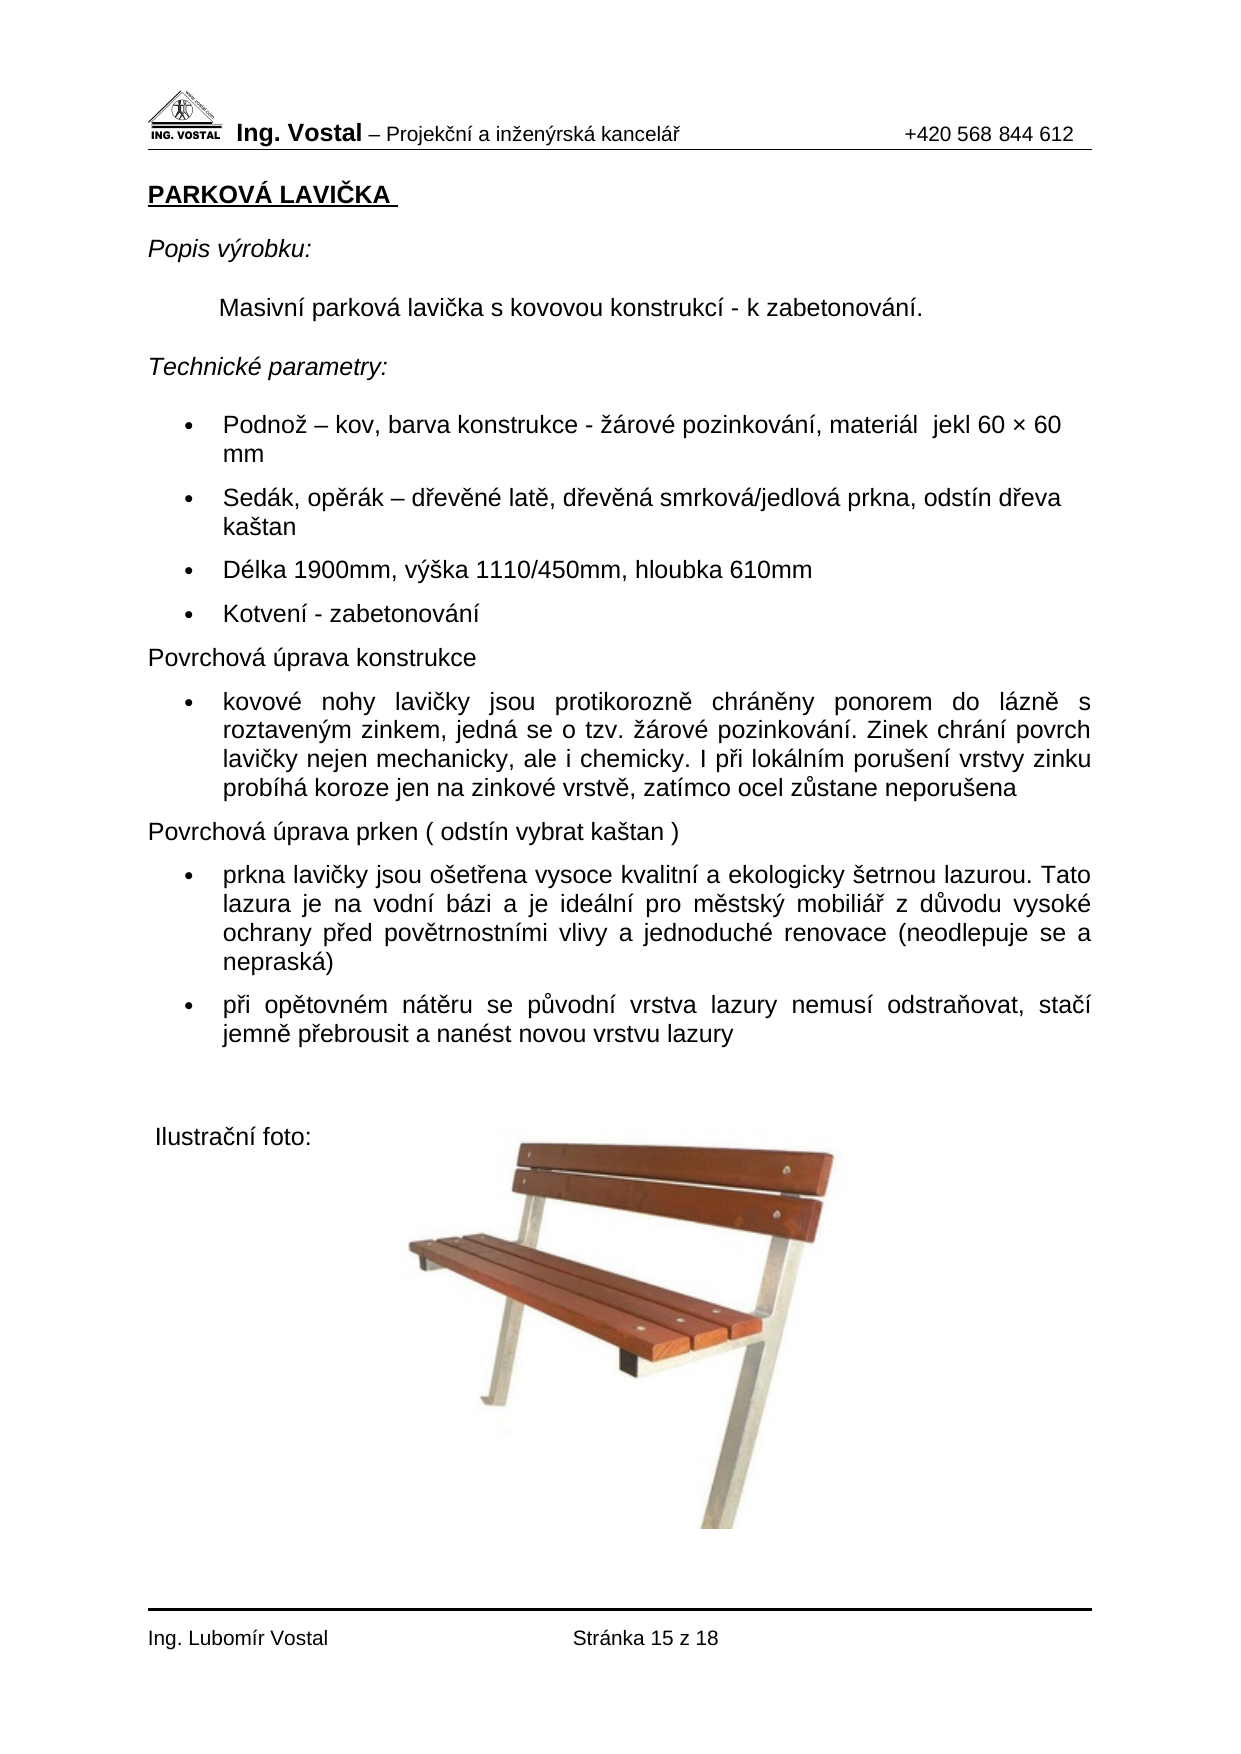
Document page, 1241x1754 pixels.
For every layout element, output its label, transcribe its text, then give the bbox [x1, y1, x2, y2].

list kovové nohy lavičky jsou protikorozně chráněny ponorem do lázně s roztaveným zinkem, jedná se o tzv. žárové pozinkování. Zinek chrání povrch lavičky nejen mechanicky, ale i chemicky. I při lokálním porušení vrstvy zinku probíhá koroze jen na zinkové vrstvě, zatímco ocel zůstane neporušena [185, 687, 1092, 802]
text Technické parametry: [148, 352, 1092, 380]
list Sedák, opěrák – dřevěné latě, dřevěná smrková/jedlová prkna, odstín dřeva kaštan [185, 483, 1092, 540]
text Ilustrační foto: [148, 1122, 1092, 1150]
list Podnož – kov, barva konstrukce - žárové pozinkování, materiál jekl 60 × 60 mm [185, 410, 1092, 468]
picture [147, 88, 224, 142]
list prkna lavičky jsou ošetřena vysoce kvalitní a ekologicky šetrnou lazurou. Tato lazura je na vodní bázi a je ideální pro městský mobiliář z důvodu vysoké ochrany před povětrnostními vlivy a jednoduché renovace (neodlepuje se a nepraská) [185, 860, 1092, 975]
picture [398, 1150, 869, 1529]
text Povrchová úprava prken ( odstín vybrat kaštan ) [148, 817, 1092, 845]
list Délka 1900mm, výška 1110/450mm, hloubka 610mm [185, 555, 1092, 584]
list při opětovném nátěru se původní vrstva lazury nemusí odstraňovat, stačí jemně přebrousit a nanést novou vrstvu lazury [185, 990, 1092, 1048]
text Povrchová úprava konstrukce [148, 643, 1092, 672]
text Masivní parková lavička s kovovou konstrukcí - k zabetonování. [148, 293, 1092, 322]
text Popis výrobku: [148, 234, 1092, 263]
list Kotvení - zabetonování [185, 599, 1092, 628]
text PARKOVÁ LAVIČKA [148, 180, 1092, 209]
